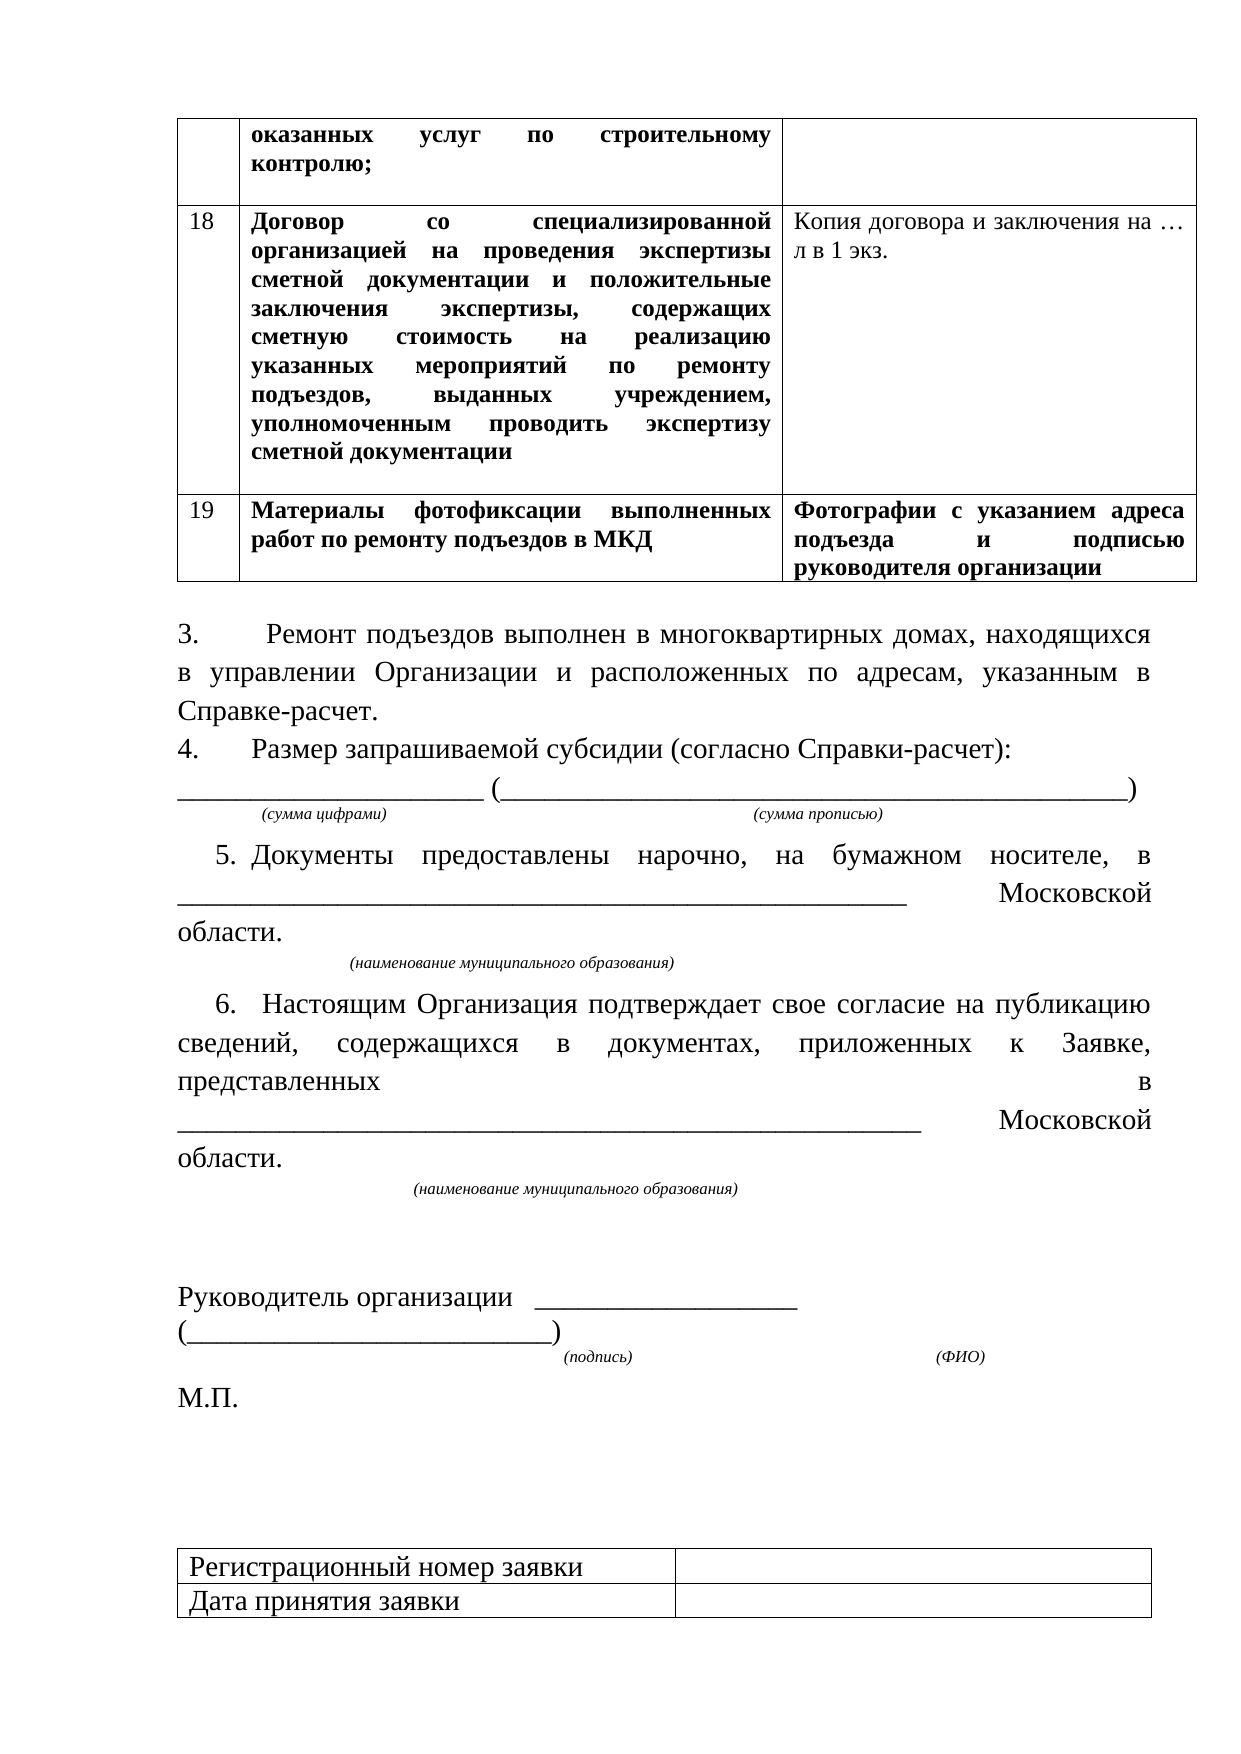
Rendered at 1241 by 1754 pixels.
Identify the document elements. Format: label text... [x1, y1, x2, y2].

table_cell [676, 1584, 1151, 1617]
table_cell 17 [178, 119, 239, 205]
list Настоящим Организация подтверждает свое согласие на публикацию сведений, содержащихся в документах, приложенных к Заявке, представленных в ___________________________________________________ Московской области. [177, 986, 1152, 1174]
table_header Регистрационный номер заявки [178, 1549, 675, 1582]
text _____________________ (___________________________________________) [177, 770, 1152, 803]
list Ремонт подъездов выполнен в многоквартирных домах, находящихся в управлении Организации и расположенных по адресам, указанным в Справке-расчет. [177, 616, 1152, 726]
text (подпись) (ФИО) [177, 1347, 1152, 1380]
table_header [676, 1549, 1151, 1582]
text (наименование муниципального образования) [215, 953, 1152, 986]
table_cell Договор со специализированной организацией на проведения экспертизы сметной документации и положительные заключения экспертизы, содержащих сметную стоимость на реализацию указанных мероприятий по ремонту подъездов, выданных учреждением, уполномоченным проводить экспертизу сметной документации [240, 206, 782, 494]
table_cell 19 [178, 495, 239, 581]
table_cell 18 [178, 206, 239, 494]
text (наименование муниципального образования) [177, 1179, 1152, 1212]
table_cell Материалы фотофиксации выполненных работ по ремонту подъездов в МКД [240, 495, 782, 581]
table_cell Дата принятия заявки [178, 1584, 675, 1617]
table_cell Копия договора и заключения на … л в 1 экз. [783, 206, 1196, 494]
list Размер запрашиваемой субсидии (согласно Справки-расчет): [177, 731, 1152, 765]
list Документы предоставлены нарочно, на бумажном носителе, в __________________________________________________ Московской области. [177, 837, 1152, 948]
text Руководитель организации __________________ (_________________________) [177, 1279, 1152, 1347]
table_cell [240, 119, 782, 205]
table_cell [783, 119, 1196, 205]
text М.П. [177, 1380, 1152, 1414]
table_cell Фотографии с указанием адреса подъезда и подписью руководителя организации [783, 495, 1196, 581]
text (сумма цифрами) (сумма прописью) [177, 803, 1152, 837]
